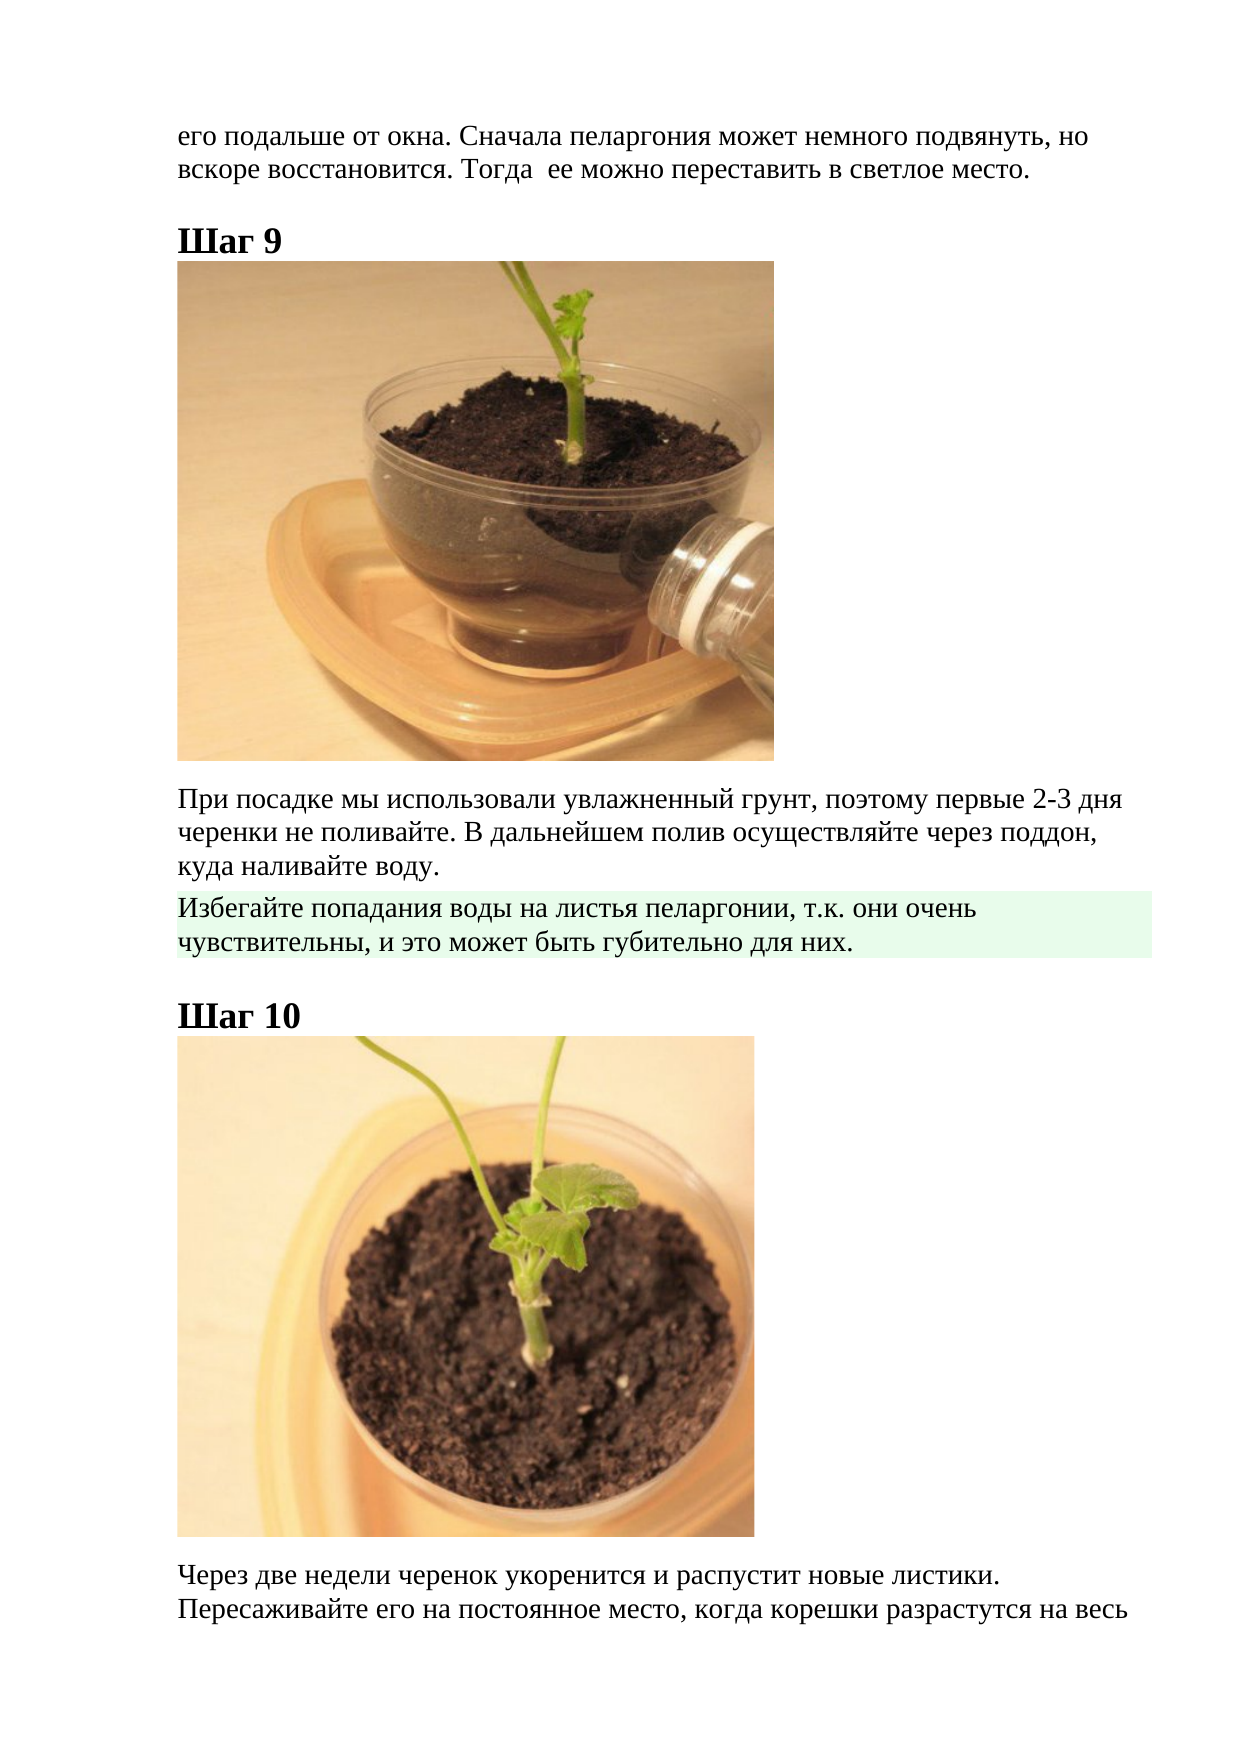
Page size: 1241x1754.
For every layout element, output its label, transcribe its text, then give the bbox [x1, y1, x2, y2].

text Шаг 9 [177, 219, 1152, 262]
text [177, 1557, 1152, 1624]
text При посадке мы использовали увлажненный грунт, поэтому первые 2-3 дня черенки не поливайте. В дальнейшем полив осуществляйте через поддон, куда наливайте воду. [177, 781, 1152, 882]
picture [177, 261, 774, 761]
text Шаг 10 [177, 993, 1152, 1036]
text Избегайте попадания воды на листья пеларгонии, т.к. они очень чувствительны, и это может быть губительно для них. [177, 891, 1152, 958]
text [177, 118, 1152, 185]
picture [177, 1036, 755, 1537]
